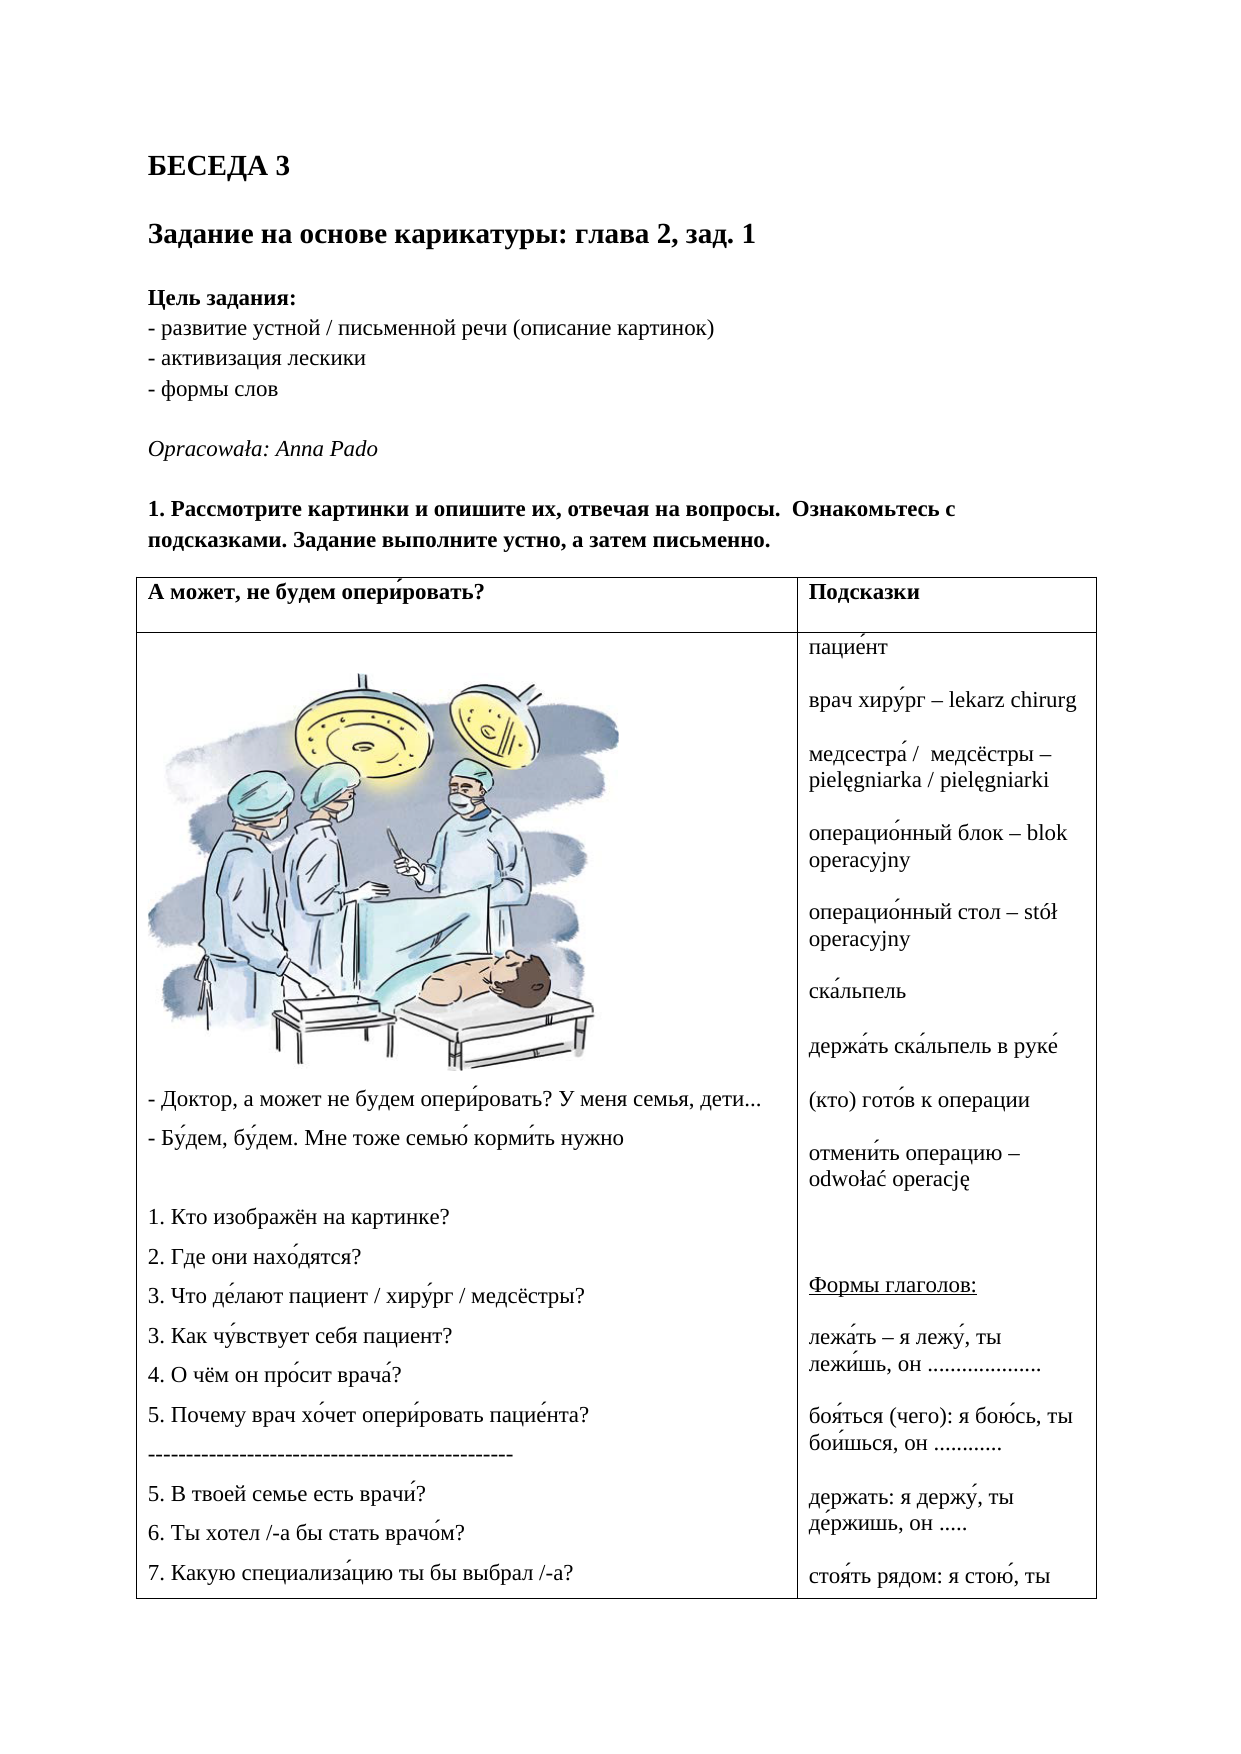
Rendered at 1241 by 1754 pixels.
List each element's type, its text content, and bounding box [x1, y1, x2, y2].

table_header А может, не будем опери́ровать? [137, 578, 797, 632]
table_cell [137, 633, 797, 1598]
text БЕСЕДА 3 Задание на основе карикатуры: глава 2, зад. 1 Цель задания: - развитие устной / письменной речи (описание картинок) - активизация лескики - формы слов Opracowała: Anna Pado 1. Рассмотрите картинки и опишите их, отвечая на вопросы. Ознакомьтесь с подсказками. Задание выполните устно, а затем письменно. [148, 148, 1093, 552]
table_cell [798, 633, 1096, 1598]
table_header Подсказки [798, 578, 1096, 632]
